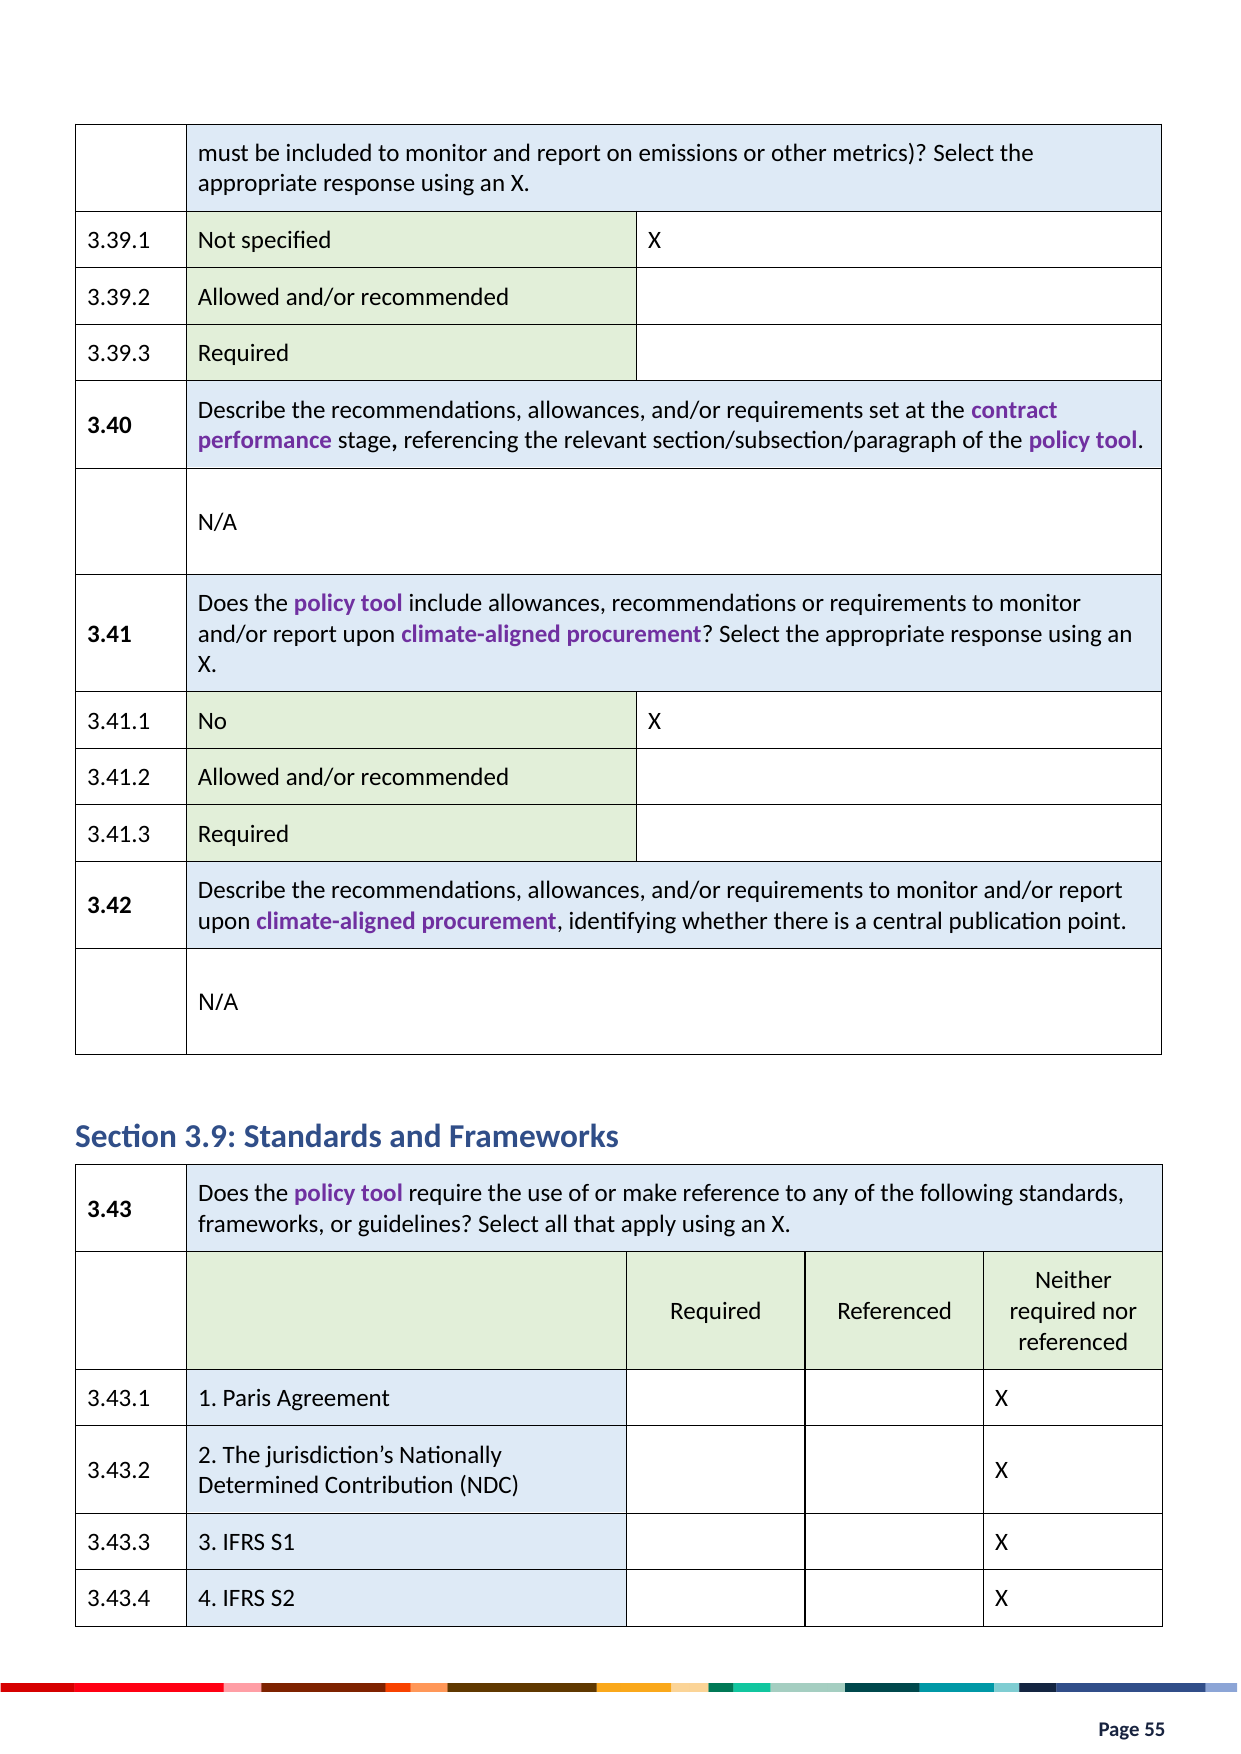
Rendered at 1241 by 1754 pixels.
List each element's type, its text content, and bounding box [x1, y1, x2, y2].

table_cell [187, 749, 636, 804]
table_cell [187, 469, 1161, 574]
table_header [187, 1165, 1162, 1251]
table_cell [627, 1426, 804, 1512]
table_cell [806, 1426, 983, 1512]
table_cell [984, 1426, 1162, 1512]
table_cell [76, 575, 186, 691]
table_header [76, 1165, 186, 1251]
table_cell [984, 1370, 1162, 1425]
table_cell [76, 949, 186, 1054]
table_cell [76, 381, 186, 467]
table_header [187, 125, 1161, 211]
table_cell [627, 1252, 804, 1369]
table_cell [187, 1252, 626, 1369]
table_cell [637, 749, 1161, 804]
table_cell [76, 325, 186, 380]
subtitle Section 3.9: Standards and Frameworks [75, 1115, 1165, 1156]
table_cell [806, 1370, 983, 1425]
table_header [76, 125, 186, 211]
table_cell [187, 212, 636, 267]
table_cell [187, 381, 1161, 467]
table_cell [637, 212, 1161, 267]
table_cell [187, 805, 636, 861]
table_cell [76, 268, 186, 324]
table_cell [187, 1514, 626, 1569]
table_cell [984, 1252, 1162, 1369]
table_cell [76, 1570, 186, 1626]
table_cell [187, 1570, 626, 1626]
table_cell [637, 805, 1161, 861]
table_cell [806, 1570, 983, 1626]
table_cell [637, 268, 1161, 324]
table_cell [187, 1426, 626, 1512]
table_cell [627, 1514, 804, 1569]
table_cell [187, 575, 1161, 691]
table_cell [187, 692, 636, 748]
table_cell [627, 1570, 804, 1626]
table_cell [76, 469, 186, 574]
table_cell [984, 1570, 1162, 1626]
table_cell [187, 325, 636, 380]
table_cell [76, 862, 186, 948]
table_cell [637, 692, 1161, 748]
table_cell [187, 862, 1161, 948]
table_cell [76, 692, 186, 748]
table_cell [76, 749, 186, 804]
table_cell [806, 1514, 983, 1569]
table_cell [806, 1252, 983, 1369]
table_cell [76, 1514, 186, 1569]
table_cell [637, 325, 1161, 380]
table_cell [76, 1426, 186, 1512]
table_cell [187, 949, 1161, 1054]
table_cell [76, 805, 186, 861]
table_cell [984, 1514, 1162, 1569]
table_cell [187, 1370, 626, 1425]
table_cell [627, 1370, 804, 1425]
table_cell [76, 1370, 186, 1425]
picture [0, 1683, 1236, 1692]
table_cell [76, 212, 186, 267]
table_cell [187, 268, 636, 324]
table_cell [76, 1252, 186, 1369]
